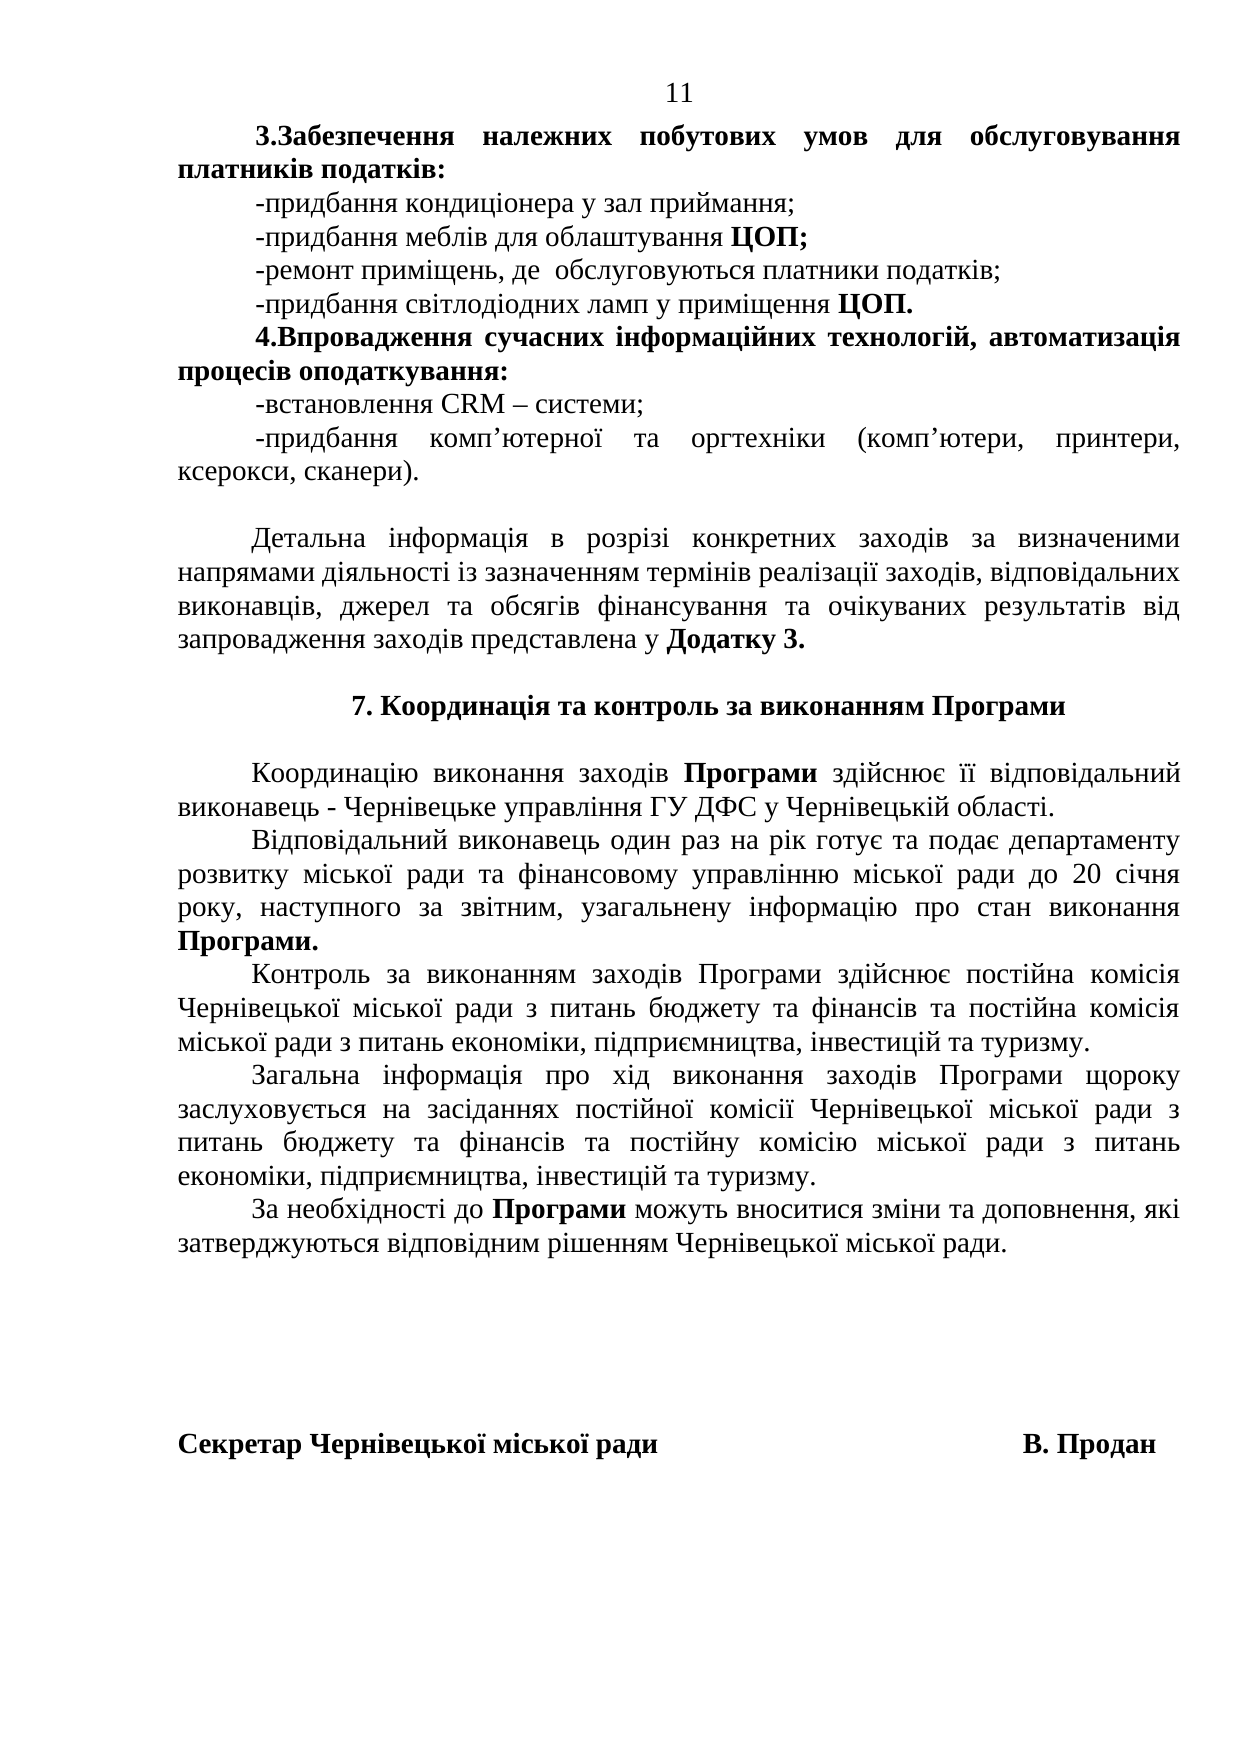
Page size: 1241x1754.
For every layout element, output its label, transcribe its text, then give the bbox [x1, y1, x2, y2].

text Координацію виконання заходів Програми здійснює її відповідальний виконавець - Чернівецьке управління ГУ ДФС у Чернівецькій області. [177, 755, 1181, 822]
text Контроль за виконанням заходів Програми здійснює постійна комісія Чернівецької міської ради з питань бюджету та фінансів та постійна комісія міської ради з питань економіки, підприємництва, інвестицій та туризму. [177, 957, 1181, 1057]
text -встановлення CRM – системи; [177, 386, 1181, 420]
text Загальна інформація про хід виконання заходів Програми щороку заслуховується на засіданнях постійної комісії Чернівецької міської ради з питань бюджету та фінансів та постійну комісію міської ради з питань економіки, підприємництва, інвестицій та туризму. [177, 1057, 1181, 1191]
text Секретар Чернівецької міської ради В. Продан [177, 1426, 1181, 1460]
text -придбання кондиціонера у зал приймання; [177, 185, 1181, 219]
text За необхідності до Програми можуть вноситися зміни та доповнення, які затверджуються відповідним рішенням Чернівецької міської ради. [177, 1191, 1181, 1258]
text -придбання світлодіодних ламп у приміщення ЦОП. [177, 286, 1181, 319]
text Відповідальний виконавець один раз на рік готує та подає департаменту розвитку міської ради та фінансовому управлінню міської ради до 20 січня року, наступного за звітним, узагальнену інформацію про стан виконання Програми. [177, 822, 1181, 957]
text -придбання комп’ютерної та оргтехніки (комп’ютери, принтери, ксерокси, сканери). [177, 420, 1181, 487]
text 3.Забезпечення належних побутових умов для обслуговування платників податків: [177, 118, 1181, 185]
text 4.Впровадження сучасних інформаційних технологій, автоматизація процесів оподаткування: [177, 319, 1181, 386]
text -ремонт приміщень, де обслуговуються платники податків; [177, 252, 1181, 286]
text -придбання меблів для облаштування ЦОП; [177, 219, 1181, 252]
text Детальна інформація в розрізі конкретних заходів за визначеними напрямами діяльності із зазначенням термінів реалізації заходів, відповідальних виконавців, джерел та обсягів фінансування та очікуваних результатів від запровадження заходів представлена у Додатку 3. [177, 521, 1181, 655]
text 7. Координація та контроль за виконанням Програми [177, 688, 1181, 722]
